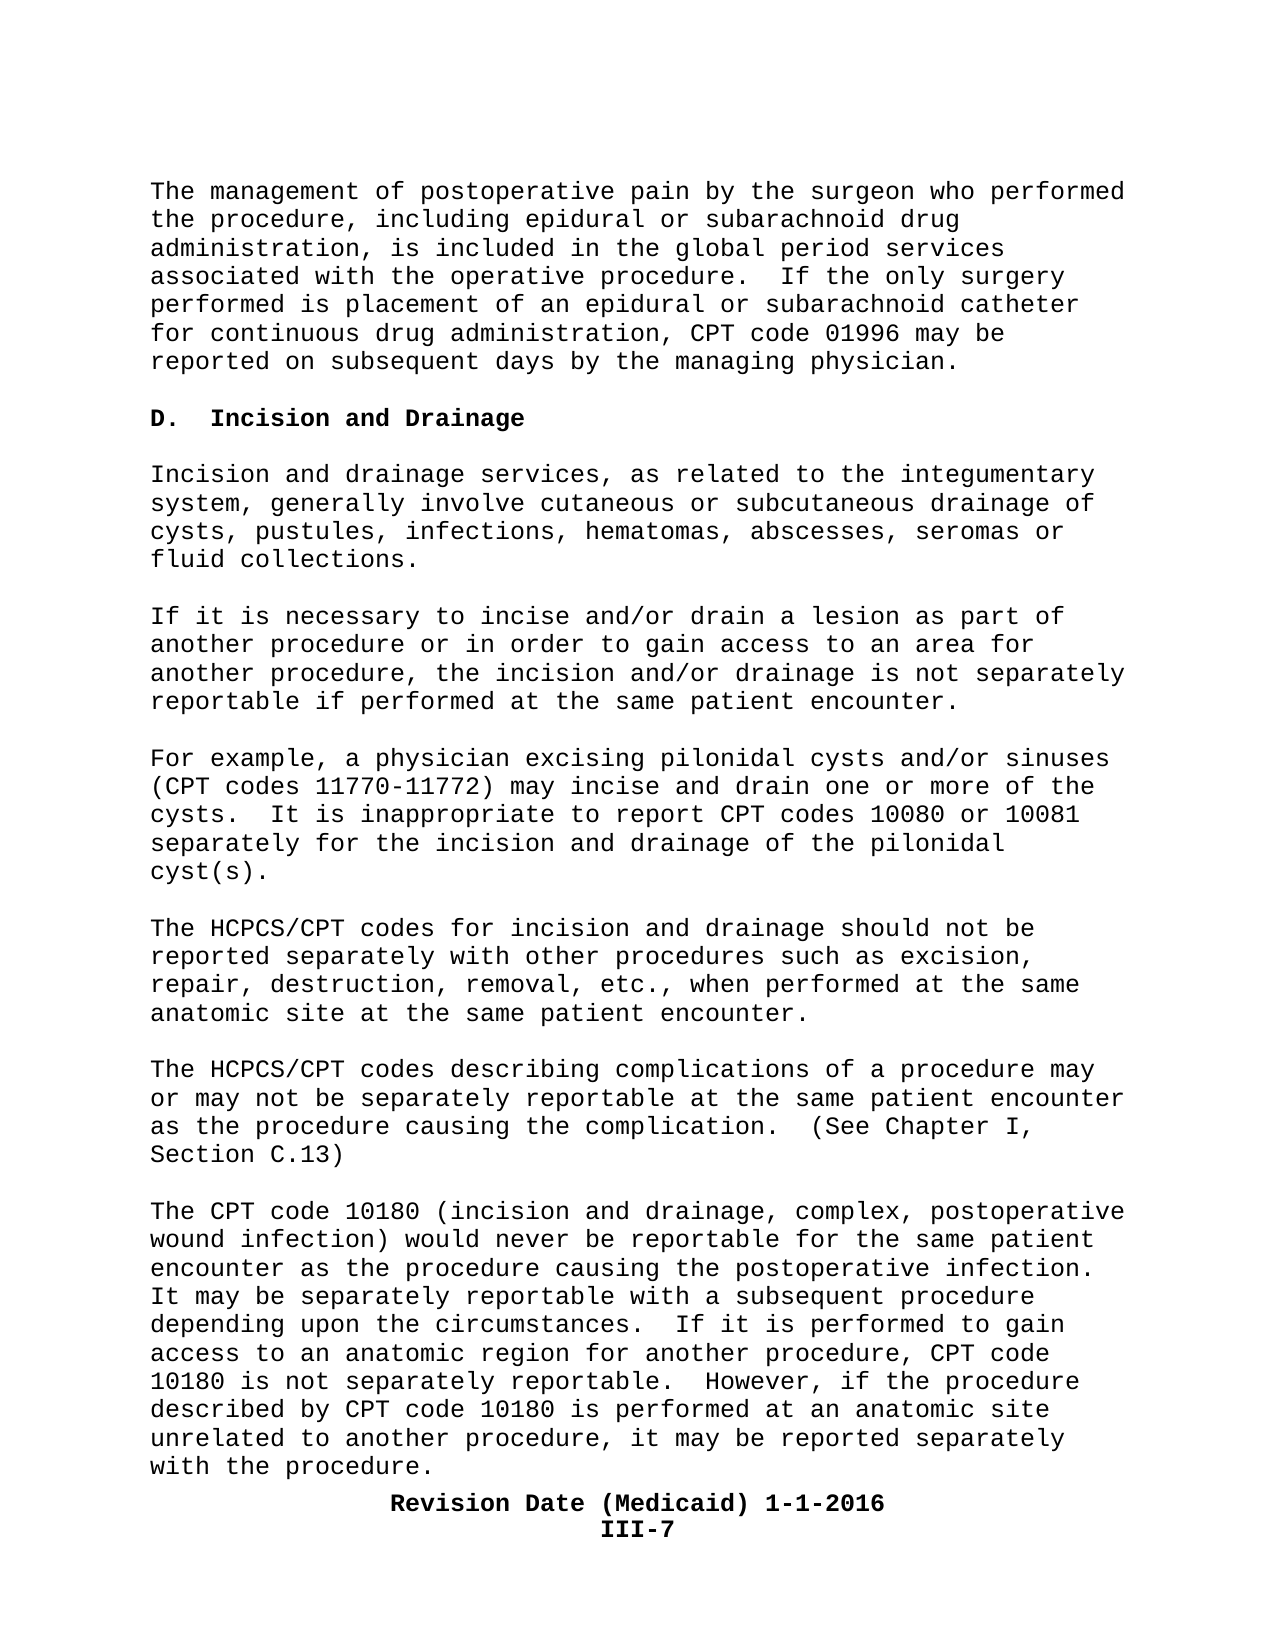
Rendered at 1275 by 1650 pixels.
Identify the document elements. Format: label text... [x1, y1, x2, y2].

text For example, a physician excising pilonidal cysts and/or sinuses (CPT codes 11770-11772) may incise and drain one or more of the cysts. It is inappropriate to report CPT codes 10080 or 10081 separately for the incision and drainage of the pilonidal cyst(s). [150, 745, 1125, 887]
text Incision and drainage services, as related to the integumentary system, generally involve cutaneous or subcutaneous drainage of cysts, pustules, infections, hematomas, abscesses, seromas or fluid collections. [150, 462, 1125, 575]
text The HCPCS/CPT codes describing complications of a procedure may or may not be separately reportable at the same patient encounter as the procedure causing the complication. (See Chapter I, Section C.13) [150, 1057, 1125, 1170]
text The HCPCS/CPT codes for incision and drainage should not be reported separately with other procedures such as excision, repair, destruction, removal, etc., when performed at the same anatomic site at the same patient encounter. [150, 915, 1125, 1029]
text The management of postoperative pain by the surgeon who performed the procedure, including epidural or subarachnoid drug administration, is included in the global period services associated with the operative procedure. If the only surgery performed is placement of an epidural or subarachnoid catheter for continuous drug administration, CPT code 01996 may be reported on subsequent days by the managing physician. [150, 179, 1125, 377]
text The CPT code 10180 (incision and drainage, complex, postoperative wound infection) would never be reportable for the same patient encounter as the procedure causing the postoperative infection. It may be separately reportable with a subsequent procedure depending upon the circumstances. If it is performed to gain access to an anatomic region for another procedure, CPT code 10180 is not separately reportable. However, if the procedure described by CPT code 10180 is performed at an anatomic site unrelated to another procedure, it may be reported separately with the procedure. [150, 1199, 1125, 1482]
text D. Incision and Drainage [150, 405, 1125, 434]
text If it is necessary to incise and/or drain a lesion as part of another procedure or in order to gain access to an area for another procedure, the incision and/or drainage is not separately reportable if performed at the same patient encounter. [150, 604, 1125, 717]
